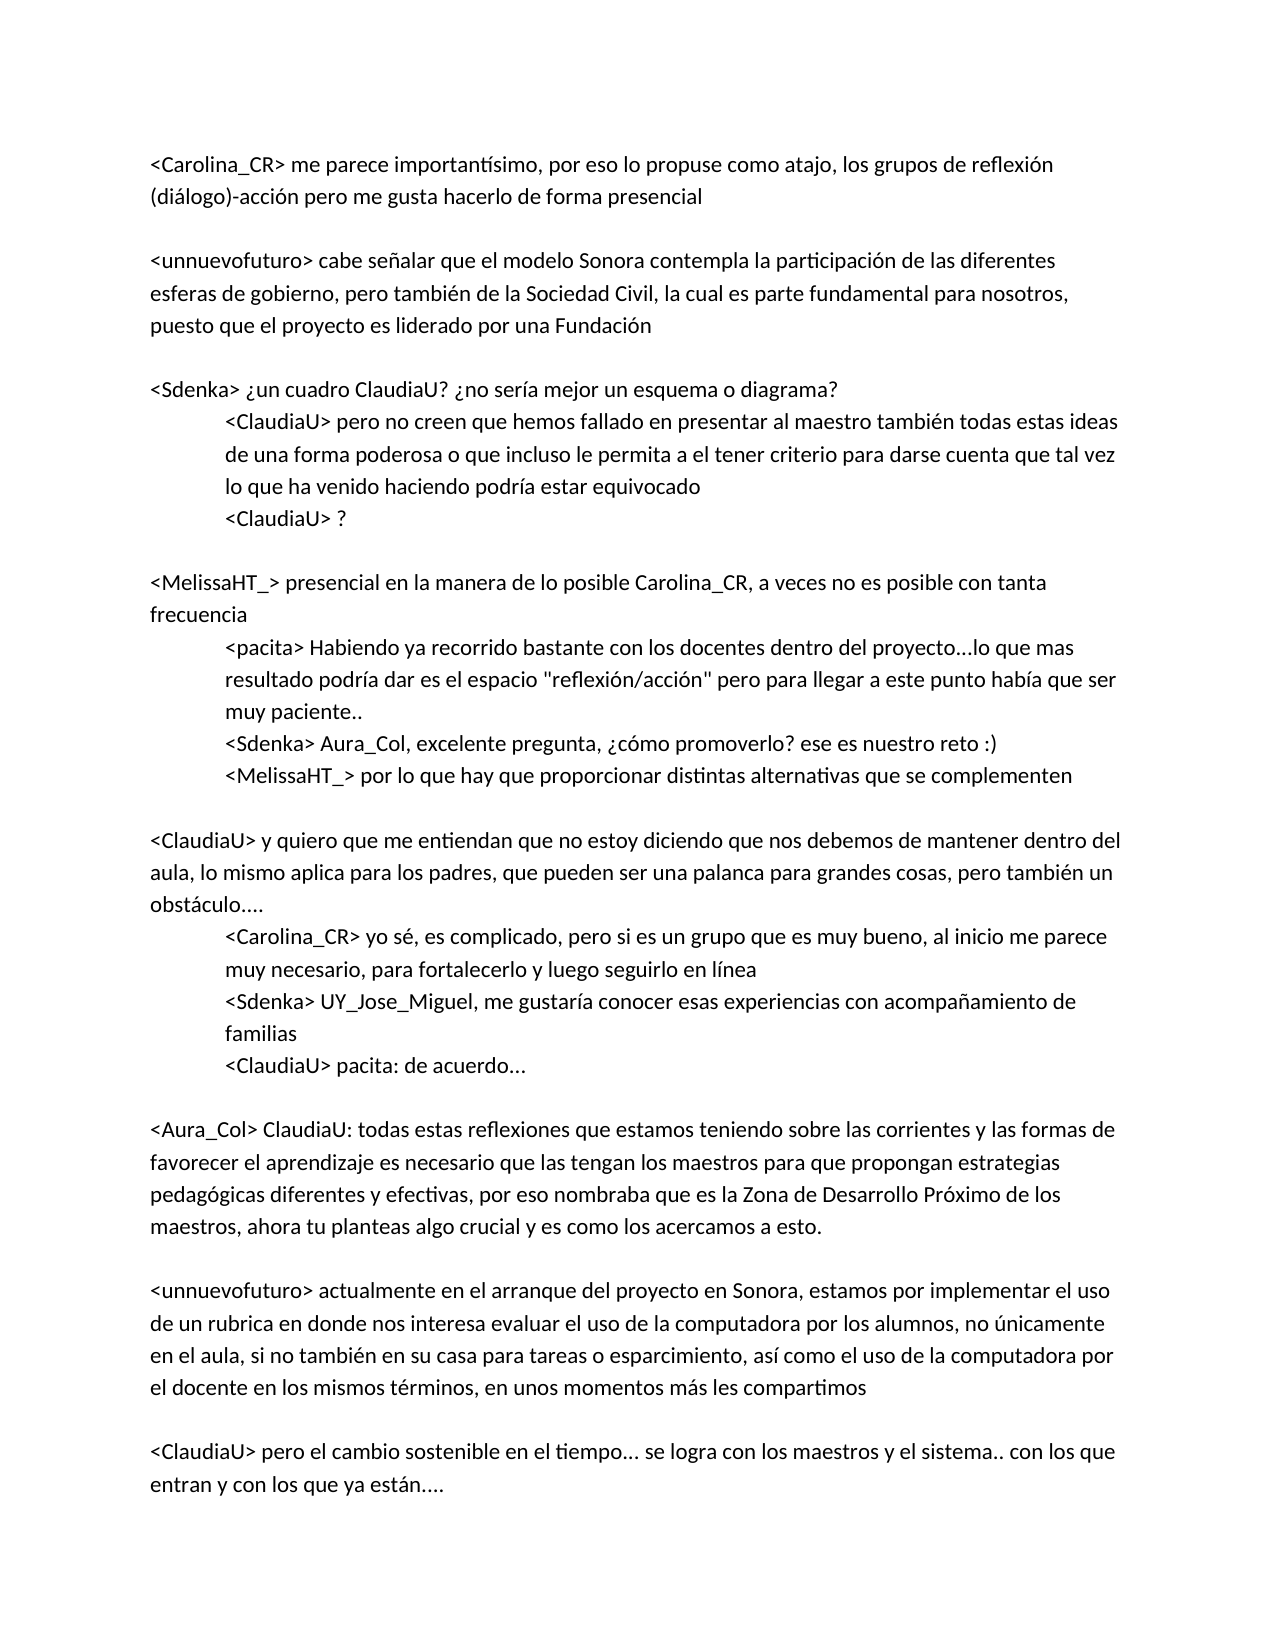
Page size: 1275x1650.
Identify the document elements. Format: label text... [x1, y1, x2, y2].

text <unnuevofuturo> cabe señalar que el modelo Sonora contempla la participación de las diferentes esferas de gobierno, pero también de la Sociedad Civil, la cual es parte fundamental para nosotros, puesto que el proyecto es liderado por una Fundación [150, 247, 1125, 339]
text <Sdenka> ¿un cuadro ClaudiaU? ¿no sería mejor un esquema o diagrama? [150, 375, 1125, 403]
text <unnuevofuturo> actualmente en el arranque del proyecto en Sonora, estamos por implementar el uso de un rubrica en donde nos interesa evaluar el uso de la computadora por los alumnos, no únicamente en el aula, si no también en su casa para tareas o esparcimiento, así como el uso de la computadora por el docente en los mismos términos, en unos momentos más les compartimos [150, 1277, 1125, 1401]
text <Aura_Col> ClaudiaU: todas estas reflexiones que estamos teniendo sobre las corrientes y las formas de favorecer el aprendizaje es necesario que las tengan los maestros para que propongan estrategias pedagógicas diferentes y efectivas, por eso nombraba que es la Zona de Desarrollo Próximo de los maestros, ahora tu planteas algo crucial y es como los acercamos a esto. [150, 1116, 1125, 1240]
text <Carolina_CR> me parece importantísimo, por eso lo propuse como atajo, los grupos de reflexión (diálogo)-acción pero me gusta hacerlo de forma presencial [150, 150, 1125, 210]
text <ClaudiaU> pero el cambio sostenible en el tiempo... se logra con los maestros y el sistema.. con los que entran y con los que ya están.... [150, 1437, 1125, 1498]
text <ClaudiaU> pacita: de acuerdo... [225, 1051, 1125, 1079]
text <pacita> Habiendo ya recorrido bastante con los docentes dentro del proyecto...lo que mas resultado podría dar es el espacio "reflexión/acción" pero para llegar a este punto había que ser muy paciente.. [225, 633, 1125, 725]
text <Carolina_CR> yo sé, es complicado, pero si es un grupo que es muy bueno, al inicio me parece muy necesario, para fortalecerlo y luego seguirlo en línea [225, 922, 1125, 983]
text <Sdenka> Aura_Col, excelente pregunta, ¿cómo promoverlo? ese es nuestro reto :) [225, 729, 1125, 757]
text <ClaudiaU> ? [225, 504, 1125, 532]
text <MelissaHT_> presencial en la manera de lo posible Carolina_CR, a veces no es posible con tanta frecuencia [150, 568, 1125, 629]
text <Sdenka> UY_Jose_Miguel, me gustaría conocer esas experiencias con acompañamiento de familias [225, 987, 1125, 1047]
text <ClaudiaU> y quiero que me entiendan que no estoy diciendo que nos debemos de mantener dentro del aula, lo mismo aplica para los padres, que pueden ser una palanca para grandes cosas, pero también un obstáculo.... [150, 826, 1125, 918]
text <ClaudiaU> pero no creen que hemos fallado en presentar al maestro también todas estas ideas de una forma poderosa o que incluso le permita a el tener criterio para darse cuenta que tal vez lo que ha venido haciendo podría estar equivocado [225, 407, 1125, 500]
text <MelissaHT_> por lo que hay que proporcionar distintas alternativas que se complementen [225, 762, 1125, 789]
